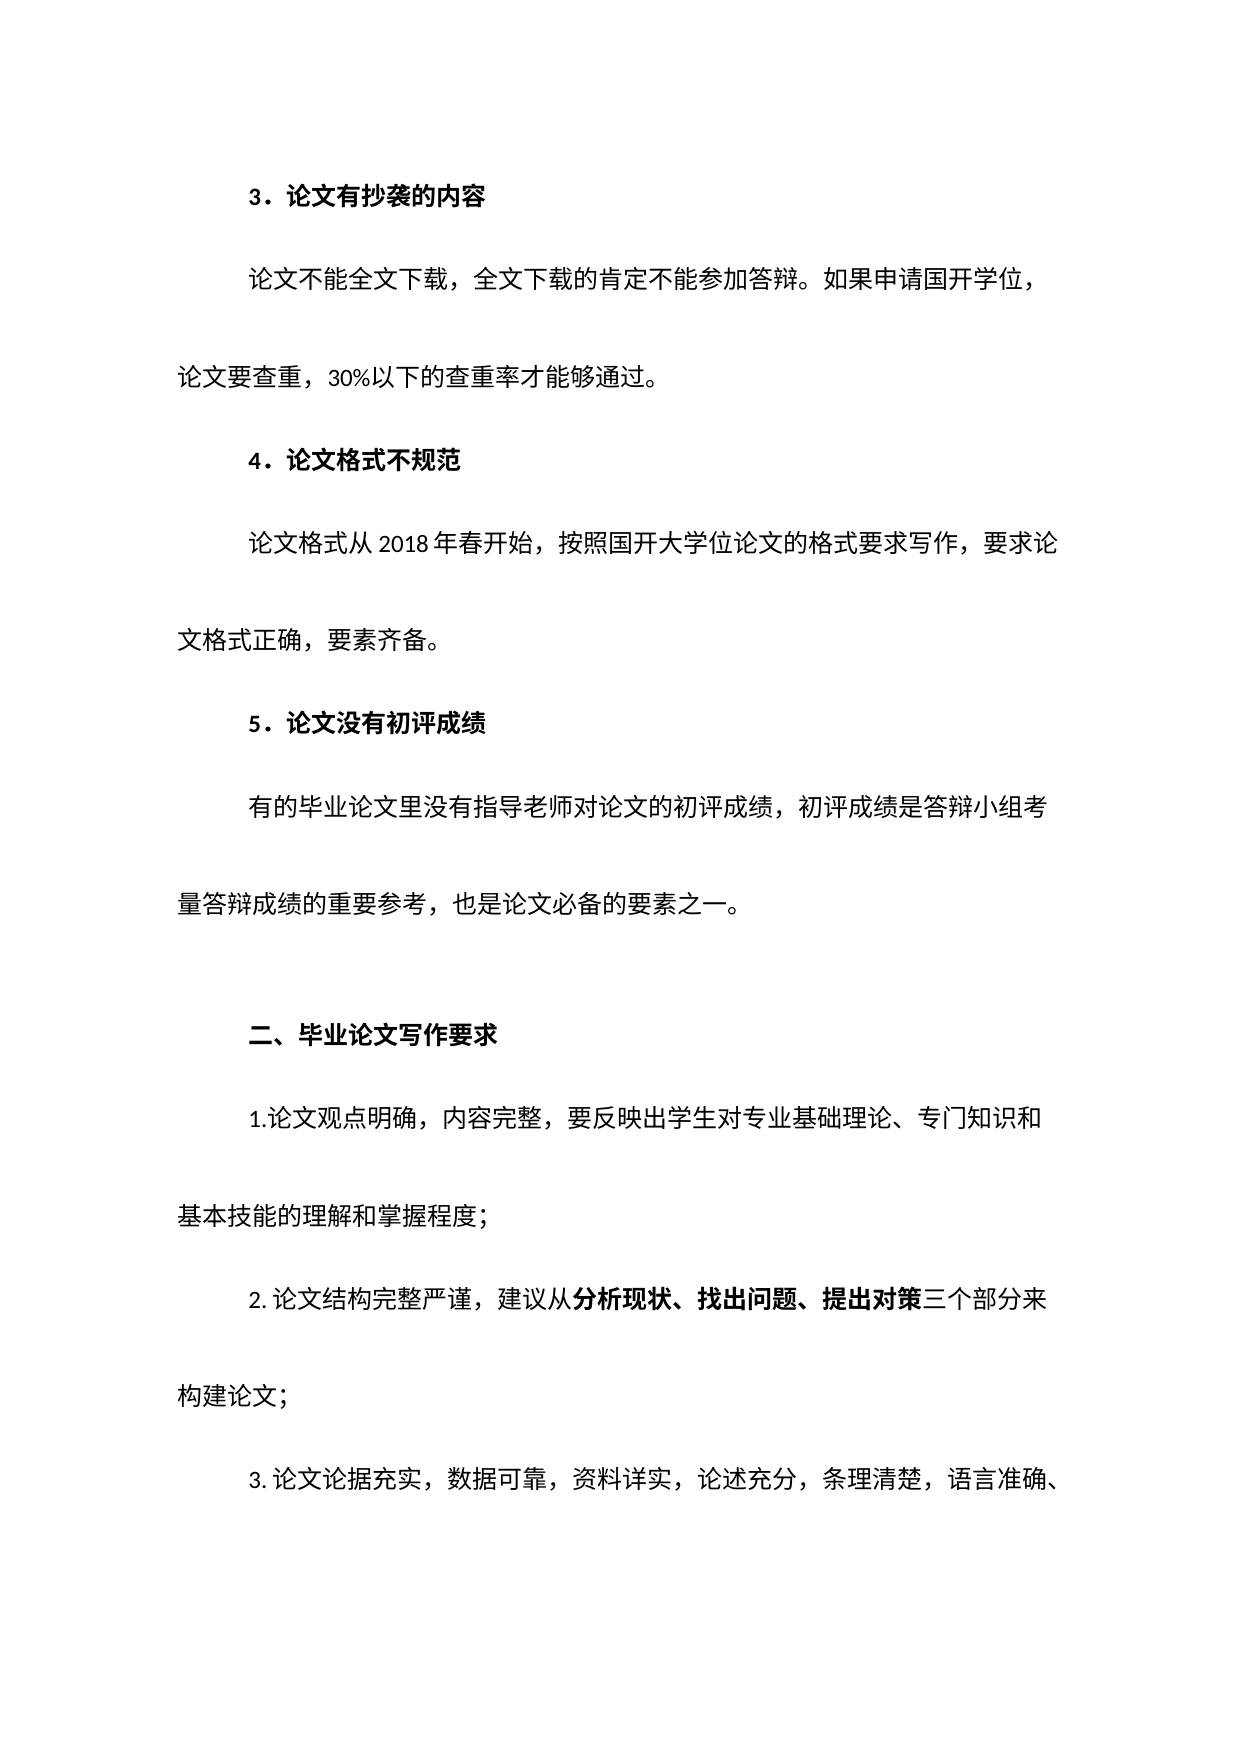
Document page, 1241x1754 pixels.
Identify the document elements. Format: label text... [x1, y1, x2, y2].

list 有的毕业论文里没有指导老师对论文的初评成绩，初评成绩是答辩小组考量答辩成绩的重要参考，也是论文必备的要素之一。 [177, 773, 1063, 935]
list 5．论文没有初评成绩 [177, 689, 1063, 754]
list 1.论文观点明确，内容完整，要反映出学生对专业基础理论、专门知识和基本技能的理解和掌握程度； [177, 1084, 1063, 1247]
list 论文格式从2018年春开始，按照国开大学位论文的格式要求写作，要求论文格式正确，要素齐备。 [177, 509, 1063, 671]
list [177, 1445, 1063, 1510]
list 毕业论文写作要求 [177, 1001, 1063, 1066]
list 2. 论文结构完整严谨，建议从分析现状、找出问题、提出对策三个部分来构建论文； [177, 1265, 1063, 1427]
list 3．论文有抄袭的内容 [177, 162, 1063, 227]
list 4．论文格式不规范 [177, 426, 1063, 491]
list 论文不能全文下载，全文下载的肯定不能参加答辩。如果申请国开学位，论文要查重，30%以下的查重率才能够通过。 [177, 245, 1063, 408]
